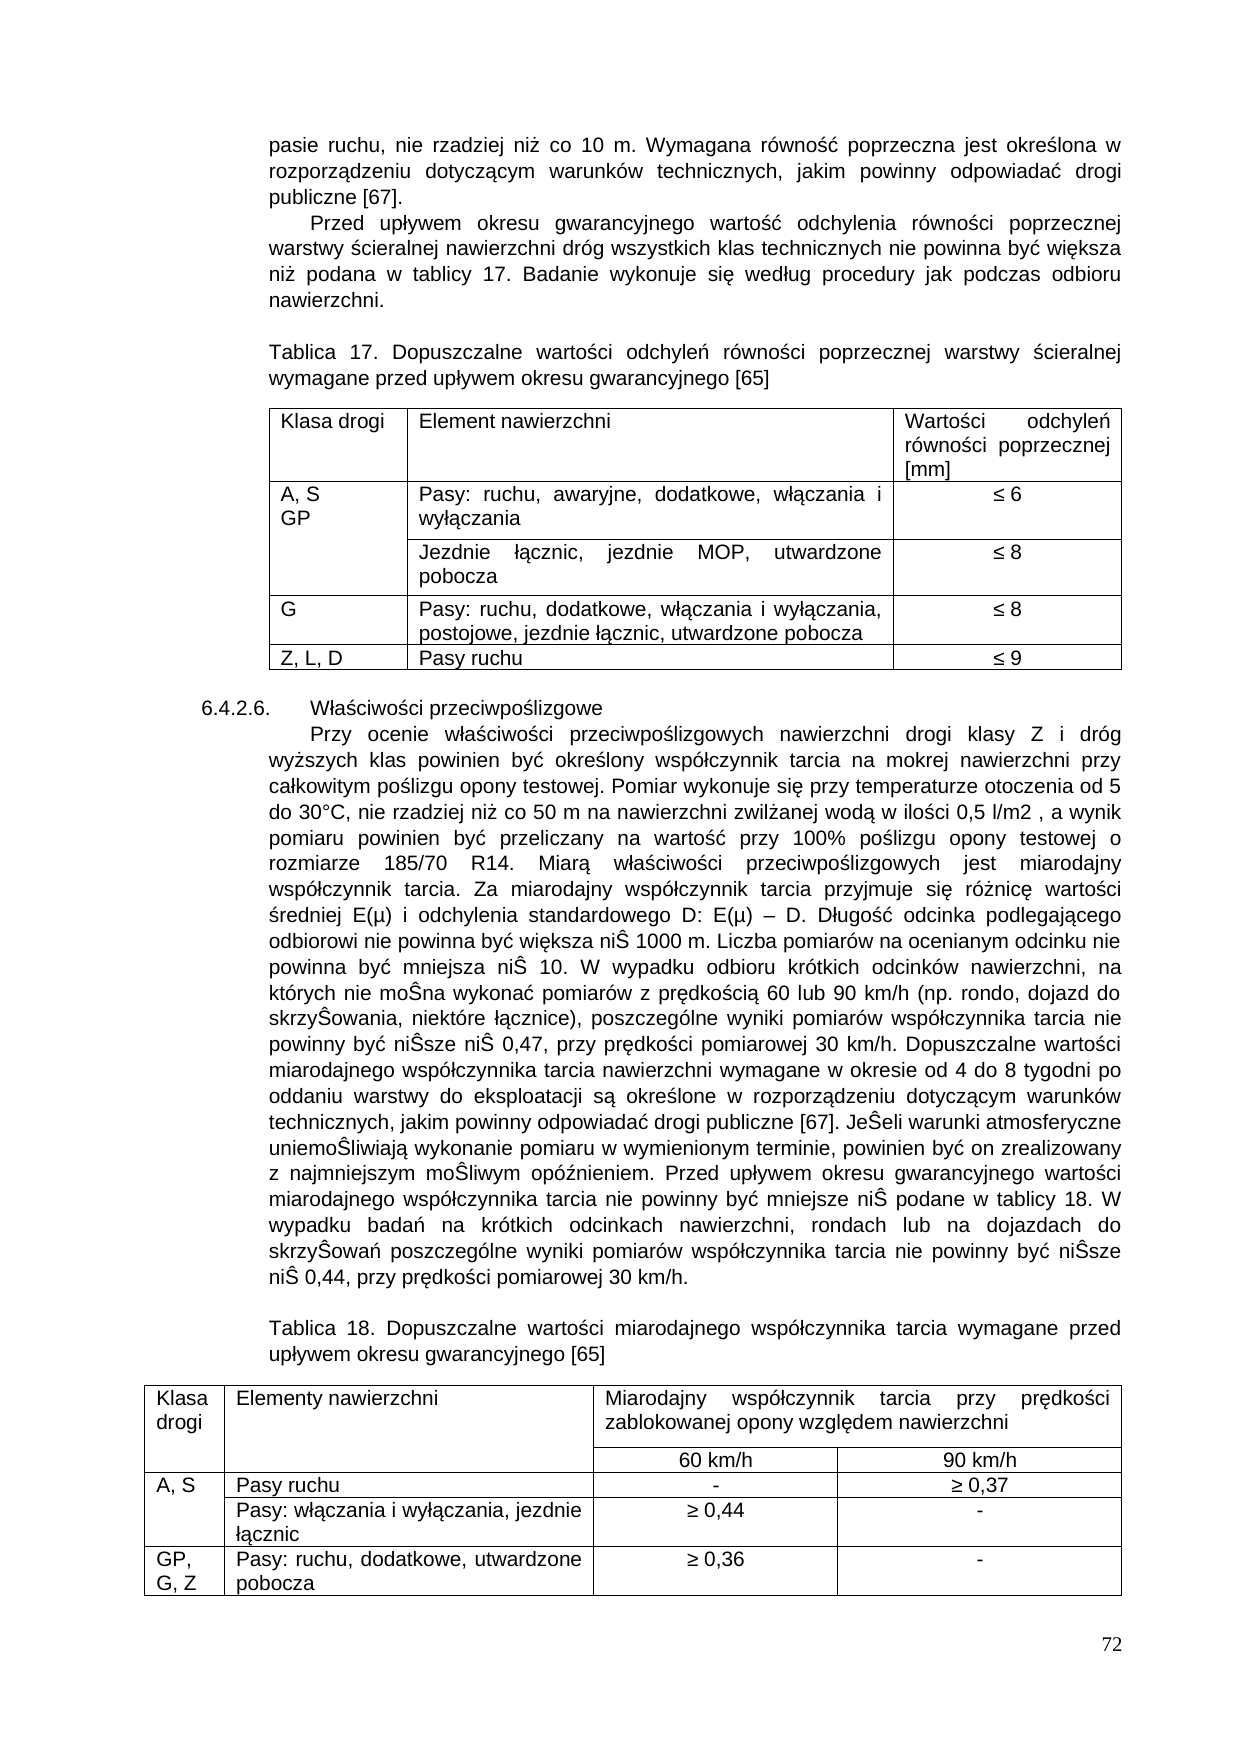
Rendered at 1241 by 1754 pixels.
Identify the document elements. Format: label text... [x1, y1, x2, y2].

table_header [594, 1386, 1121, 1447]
list Tablica 18. Dopuszczalne wartości miarodajnego współczynnika tarcia wymagane przed upływem okresu gwarancyjnego [65] [269, 1316, 1122, 1366]
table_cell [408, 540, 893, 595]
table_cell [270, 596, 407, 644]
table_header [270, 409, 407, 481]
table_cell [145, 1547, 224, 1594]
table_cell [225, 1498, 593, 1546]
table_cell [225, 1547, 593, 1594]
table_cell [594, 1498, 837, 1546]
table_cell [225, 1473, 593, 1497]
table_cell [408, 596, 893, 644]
list Tablica 17. Dopuszczalne wartości odchyleń równości poprzecznej warstwy ścieralnej wymagane przed upływem okresu gwarancyjnego [65] [269, 339, 1122, 389]
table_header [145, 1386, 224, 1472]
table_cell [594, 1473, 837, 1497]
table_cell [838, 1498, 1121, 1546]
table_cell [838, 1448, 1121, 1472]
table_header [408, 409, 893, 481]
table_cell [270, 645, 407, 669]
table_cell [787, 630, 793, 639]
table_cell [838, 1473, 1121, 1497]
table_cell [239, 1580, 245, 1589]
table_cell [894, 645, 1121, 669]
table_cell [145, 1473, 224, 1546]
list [269, 133, 1122, 208]
list Właściwości przeciwpoślizgowe [201, 696, 1122, 720]
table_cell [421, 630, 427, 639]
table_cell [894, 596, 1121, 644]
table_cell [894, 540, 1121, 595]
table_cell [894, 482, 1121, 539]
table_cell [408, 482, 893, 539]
list Przy ocenie właściwości przeciwpoślizgowych nawierzchni drogi klasy Z i dróg wyższych klas powinien być określony współczynnik tarcia na mokrej nawierzchni przy całkowitym poślizgu opony testowej. Pomiar wykonuje się przy temperaturze otoczenia od 5 do 30°C, nie rzadziej niż co 50 m na nawierzchni zwilżanej wodą w ilości 0,5 l/m2 , a wynik pomiaru powinien być przeliczany na wartość przy 100% poślizgu opony testowej o rozmiarze 185/70 R14. Miarą właściwości przeciwpoślizgowych jest miarodajny współczynnik tarcia. Za miarodajny współczynnik tarcia przyjmuje się różnicę wartości średniej E(µ) i odchylenia standardowego D: E(µ) – D. Długość odcinka podlegającego odbiorowi nie powinna być większa niŜ 1000 m. Liczba pomiarów na ocenianym odcinku nie powinna być mniejsza niŜ 10. W wypadku odbioru krótkich odcinków nawierzchni, na których nie moŜna wykonać pomiarów z prędkością 60 lub 90 km/h (np. rondo, dojazd do skrzyŜowania, niektóre łącznice), poszczególne wyniki pomiarów współczynnika tarcia nie powinny być niŜsze niŜ 0,47, przy prędkości pomiarowej 30 km/h. Dopuszczalne wartości miarodajnego współczynnika tarcia nawierzchni wymagane w okresie od 4 do 8 tygodni po oddaniu warstwy do eksploatacji są określone w rozporządzeniu dotyczącym warunków technicznych, jakim powinny odpowiadać drogi publiczne [67]. JeŜeli warunki atmosferyczne uniemoŜliwiają wykonanie pomiaru w wymienionym terminie, powinien być on zrealizowany z najmniejszym moŜliwym opóźnieniem. Przed upływem okresu gwarancyjnego wartości miarodajnego współczynnika tarcia nie powinny być mniejsze niŜ podane w tablicy 18. W wypadku badań na krótkich odcinkach nawierzchni, rondach lub na dojazdach do skrzyŜowań poszczególne wyniki pomiarów współczynnika tarcia nie powinny być niŜsze niŜ 0,44, przy prędkości pomiarowej 30 km/h. [269, 722, 1122, 1288]
list Przed upływem okresu gwarancyjnego wartość odchylenia równości poprzecznej warstwy ścieralnej nawierzchni dróg wszystkich klas technicznych nie powinna być większa niż podana w tablicy 17. Badanie wykonuje się według procedury jak podczas odbioru nawierzchni. [269, 210, 1122, 312]
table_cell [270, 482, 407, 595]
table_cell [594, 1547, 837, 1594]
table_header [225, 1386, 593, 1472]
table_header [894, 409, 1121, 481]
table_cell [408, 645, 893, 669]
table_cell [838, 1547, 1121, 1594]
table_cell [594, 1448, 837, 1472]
